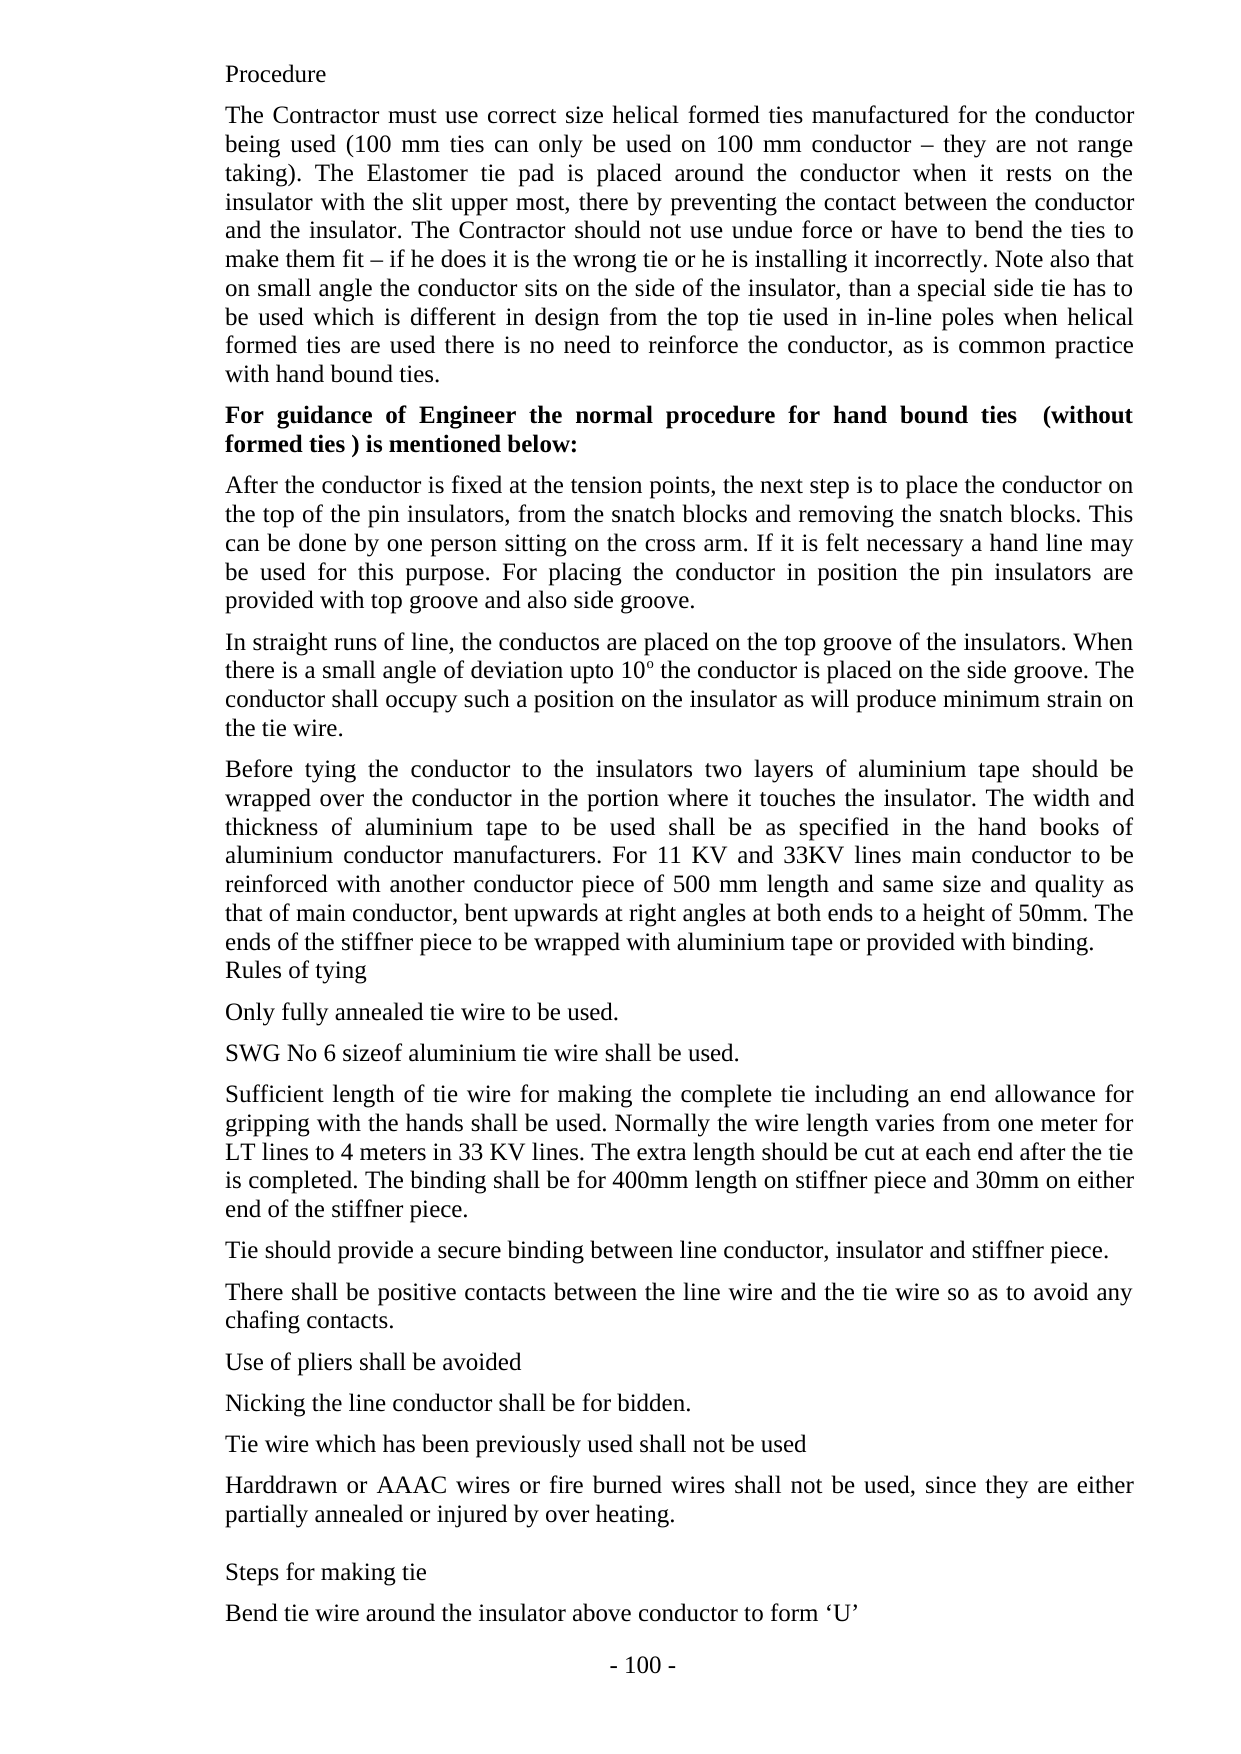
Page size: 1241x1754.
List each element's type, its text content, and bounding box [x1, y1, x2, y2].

subtitle Steps for making tie [150, 1557, 1135, 1585]
text Tie wire which has been previously used shall not be used [225, 1429, 1135, 1458]
text The Contractor must use correct size helical formed ties manufactured for the conductor being used (100 mm ties can only be used on 100 mm conductor – they are not range taking). The Elastomer tie pad is placed around the conductor when it rests on the insulator with the slit upper most, there by preventing the contact between the conductor and the insulator. The Contractor should not use undue force or have to bend the ties to make them fit – if he does it is the wrong tie or he is installing it incorrectly. Note also that on small angle the conductor sits on the side of the insulator, than a special side tie has to be used which is different in design from the top tie used in in-line poles when helical formed ties are used there is no need to reinforce the conductor, as is common practice with hand bound ties. [225, 100, 1135, 388]
text Use of pliers shall be avoided [225, 1347, 1135, 1375]
text Harddrawn or AAAC wires or fire burned wires shall not be used, since they are either partially annealed or injured by over heating. [225, 1470, 1135, 1528]
text For guidance of Engineer the normal procedure for hand bound ties (without formed ties ) is mentioned below: [225, 400, 1135, 458]
text Nicking the line conductor shall be for bidden. [225, 1388, 1135, 1417]
text Only fully annealed tie wire to be used. [225, 997, 1135, 1025]
subtitle Rules of tying [150, 955, 1135, 984]
text There shall be positive contacts between the line wire and the tie wire so as to avoid any chafing contacts. [225, 1277, 1135, 1334]
text Before tying the conductor to the insulators two layers of aluminium tape should be wrapped over the conductor in the portion where it touches the insulator. The width and thickness of aluminium tape to be used shall be as specified in the hand books of aluminium conductor manufacturers. For 11 KV and 33KV lines main conductor to be reinforced with another conductor piece of 500 mm length and same size and quality as that of main conductor, bent upwards at right angles at both ends to a height of 50mm. The ends of the stiffner piece to be wrapped with aluminium tape or provided with binding. [225, 754, 1135, 955]
text After the conductor is fixed at the tension points, the next step is to place the conductor on the top of the pin insulators, from the snatch blocks and removing the snatch blocks. This can be done by one person sitting on the cross arm. If it is felt necessary a hand line may be used for this purpose. For placing the conductor in position the pin insulators are provided with top groove and also side groove. [225, 470, 1135, 614]
text Bend tie wire around the insulator above conductor to form ‘U’ [150, 1598, 1135, 1627]
text SWG No 6 sizeof aluminium tie wire shall be used. [225, 1038, 1135, 1067]
text Tie should provide a secure binding between line conductor, insulator and stiffner piece. [225, 1235, 1135, 1264]
subtitle Procedure [225, 59, 1135, 88]
text In straight runs of line, the conductos are placed on the top groove of the insulators. When there is a small angle of deviation upto 10o the conductor is placed on the side groove. The conductor shall occupy such a position on the insulator as will produce minimum strain on the tie wire. [225, 627, 1135, 742]
text Sufficient length of tie wire for making the complete tie including an end allowance for gripping with the hands shall be used. Normally the wire length varies from one meter for LT lines to 4 meters in 33 KV lines. The extra length should be cut at each end after the tie is completed. The binding shall be for 400mm length on stiffner piece and 30mm on either end of the stiffner piece. [225, 1079, 1135, 1223]
